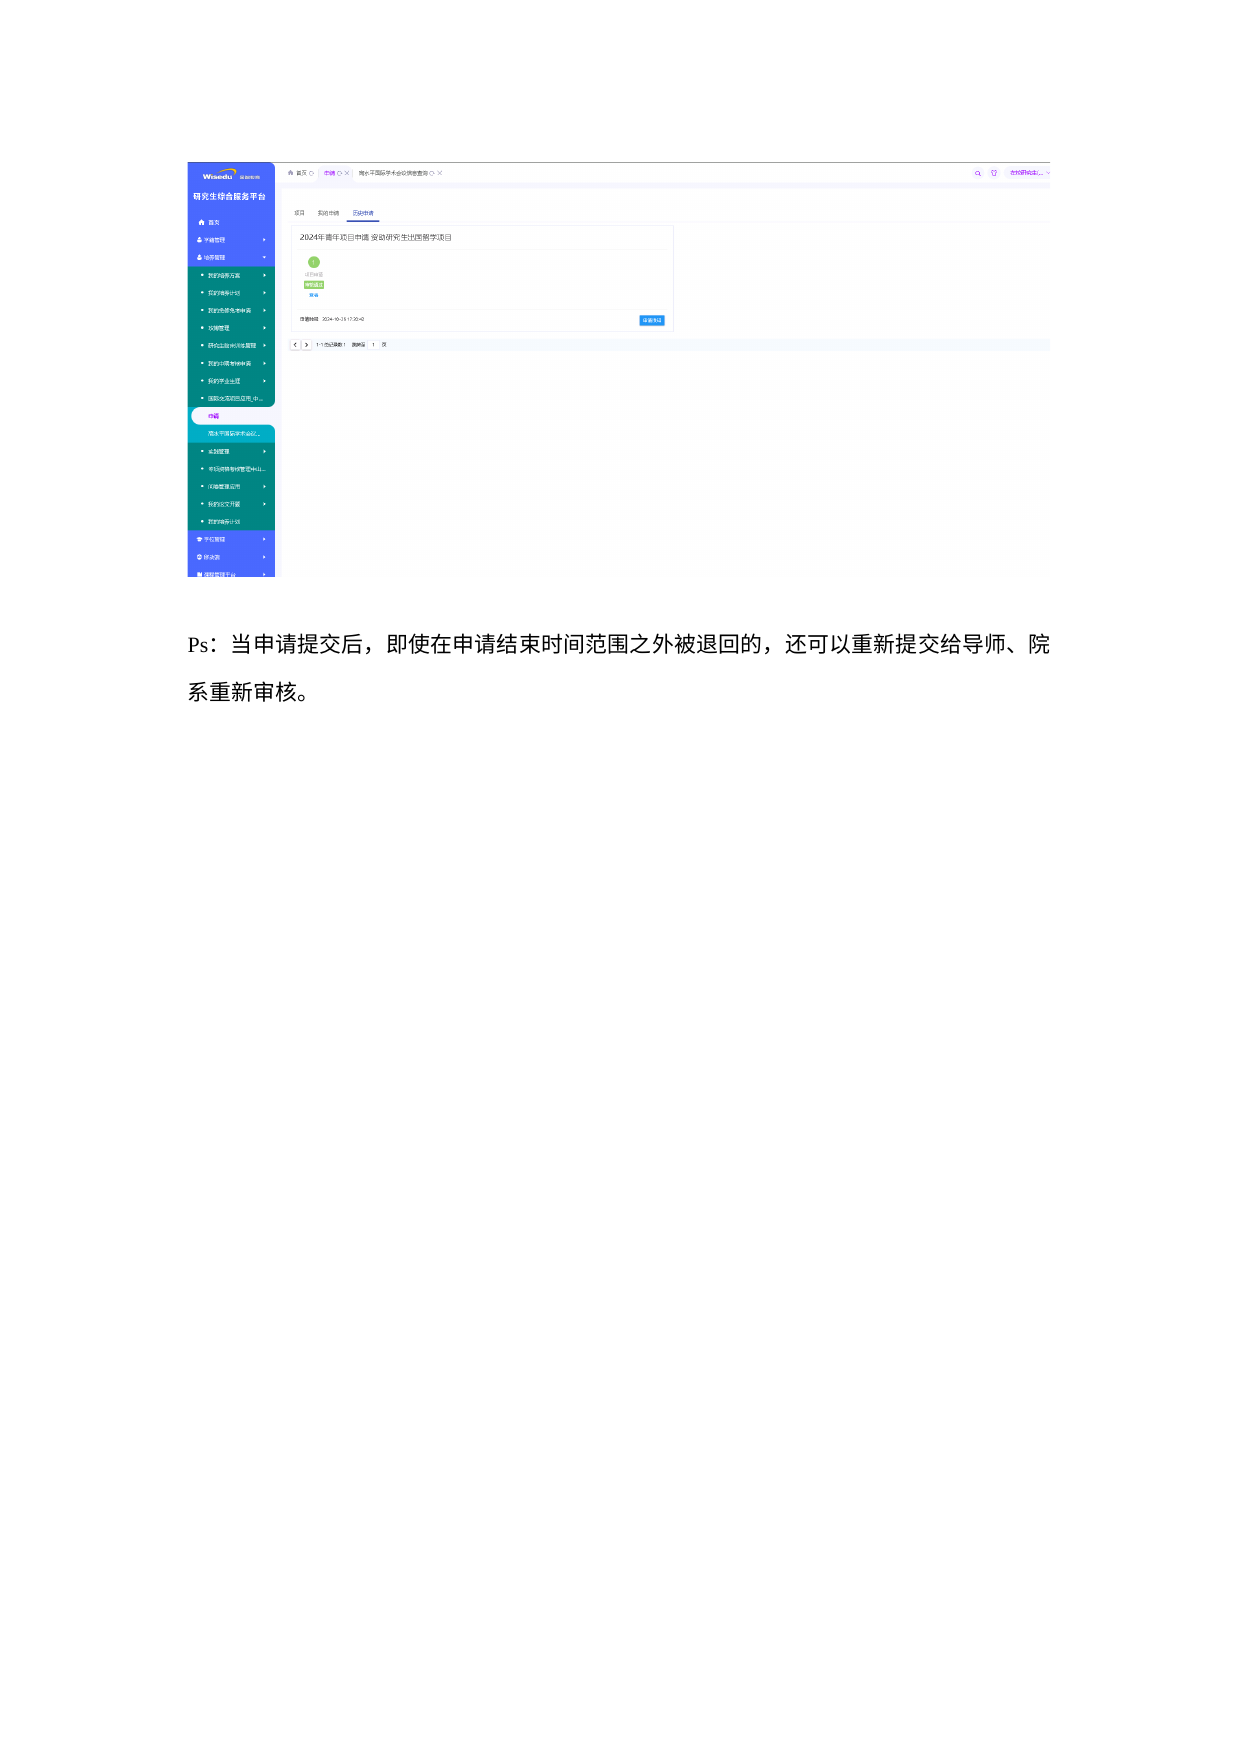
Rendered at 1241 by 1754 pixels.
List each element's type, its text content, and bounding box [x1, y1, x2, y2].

picture [187, 162, 1050, 577]
text Ps：当申请提交后，即使在申请结束时间范围之外被退回的，还可以重新提交给导师、院系重新审核。 [187, 626, 1053, 707]
